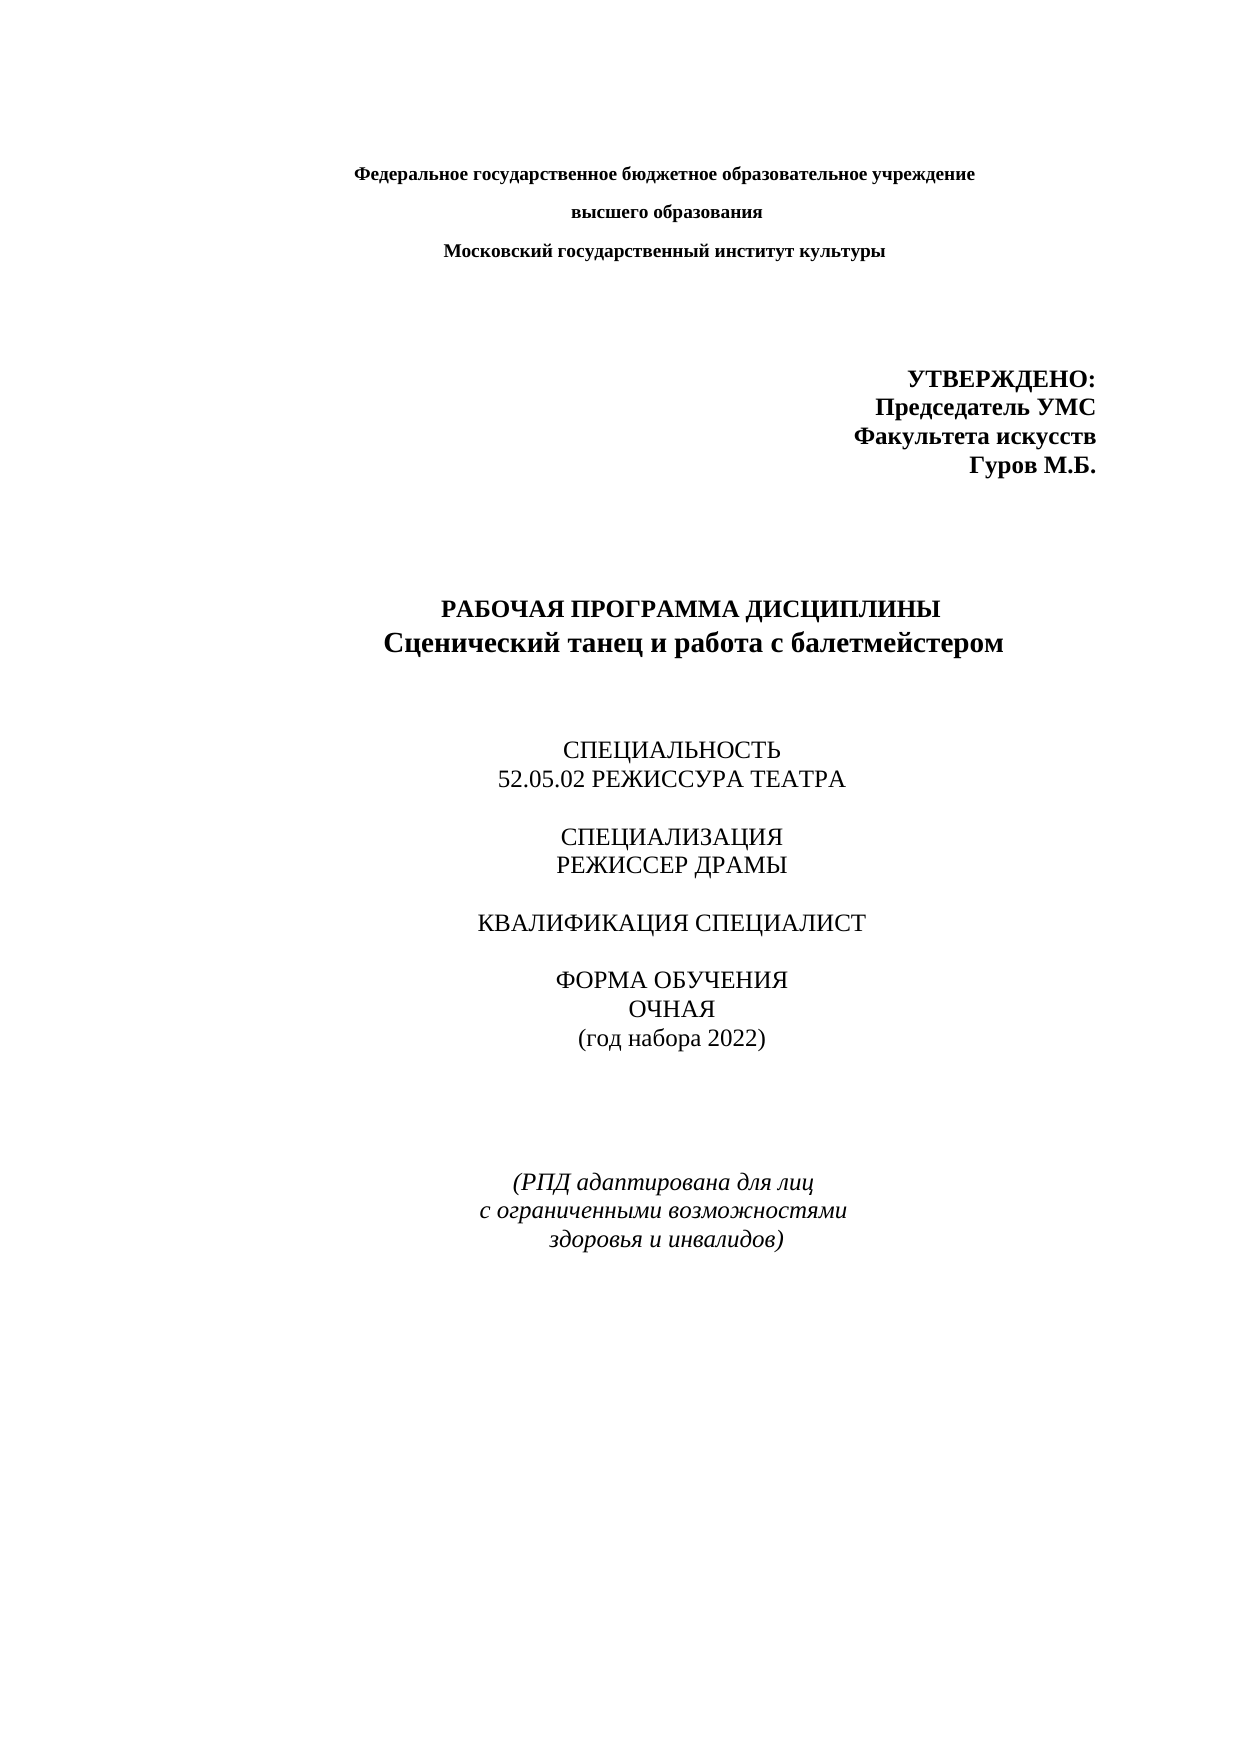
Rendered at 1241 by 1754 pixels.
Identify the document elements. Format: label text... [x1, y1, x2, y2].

text СПЕЦИАЛИЗАЦИЯ [192, 822, 1152, 850]
text ОЧНАЯ [192, 994, 1152, 1023]
text РАБОЧАЯ ПРОГРАММА ДИСЦИПЛИНЫ Сценический танец и работа с балетмейстером [177, 594, 1152, 659]
text Московский государственный институт культуры [177, 239, 1152, 277]
table_header УТВЕРЖДЕНО: Председатель УМС Факультета искусств Гуров М.Б. [665, 364, 1107, 479]
text здоровья и инвалидов) [177, 1224, 1152, 1253]
text Федеральное государственное бюджетное образовательное учреждение [177, 162, 1152, 201]
text КВАЛИФИКАЦИЯ СПЕЦИАЛИСТ [192, 908, 1152, 937]
text (год набора 2022) [192, 1023, 1152, 1052]
text с ограниченными возможностями [177, 1195, 1152, 1224]
text СПЕЦИАЛЬНОСТЬ [192, 735, 1152, 764]
text РЕЖИССЕР ДРАМЫ [192, 850, 1152, 879]
text высшего образования [177, 201, 1152, 239]
text ФОРМА ОБУЧЕНИЯ [192, 965, 1152, 994]
text 52.05.02 РЕЖИССУРА ТЕАТРА [192, 764, 1152, 793]
text (РПД адаптирована для лиц [177, 1167, 1152, 1195]
